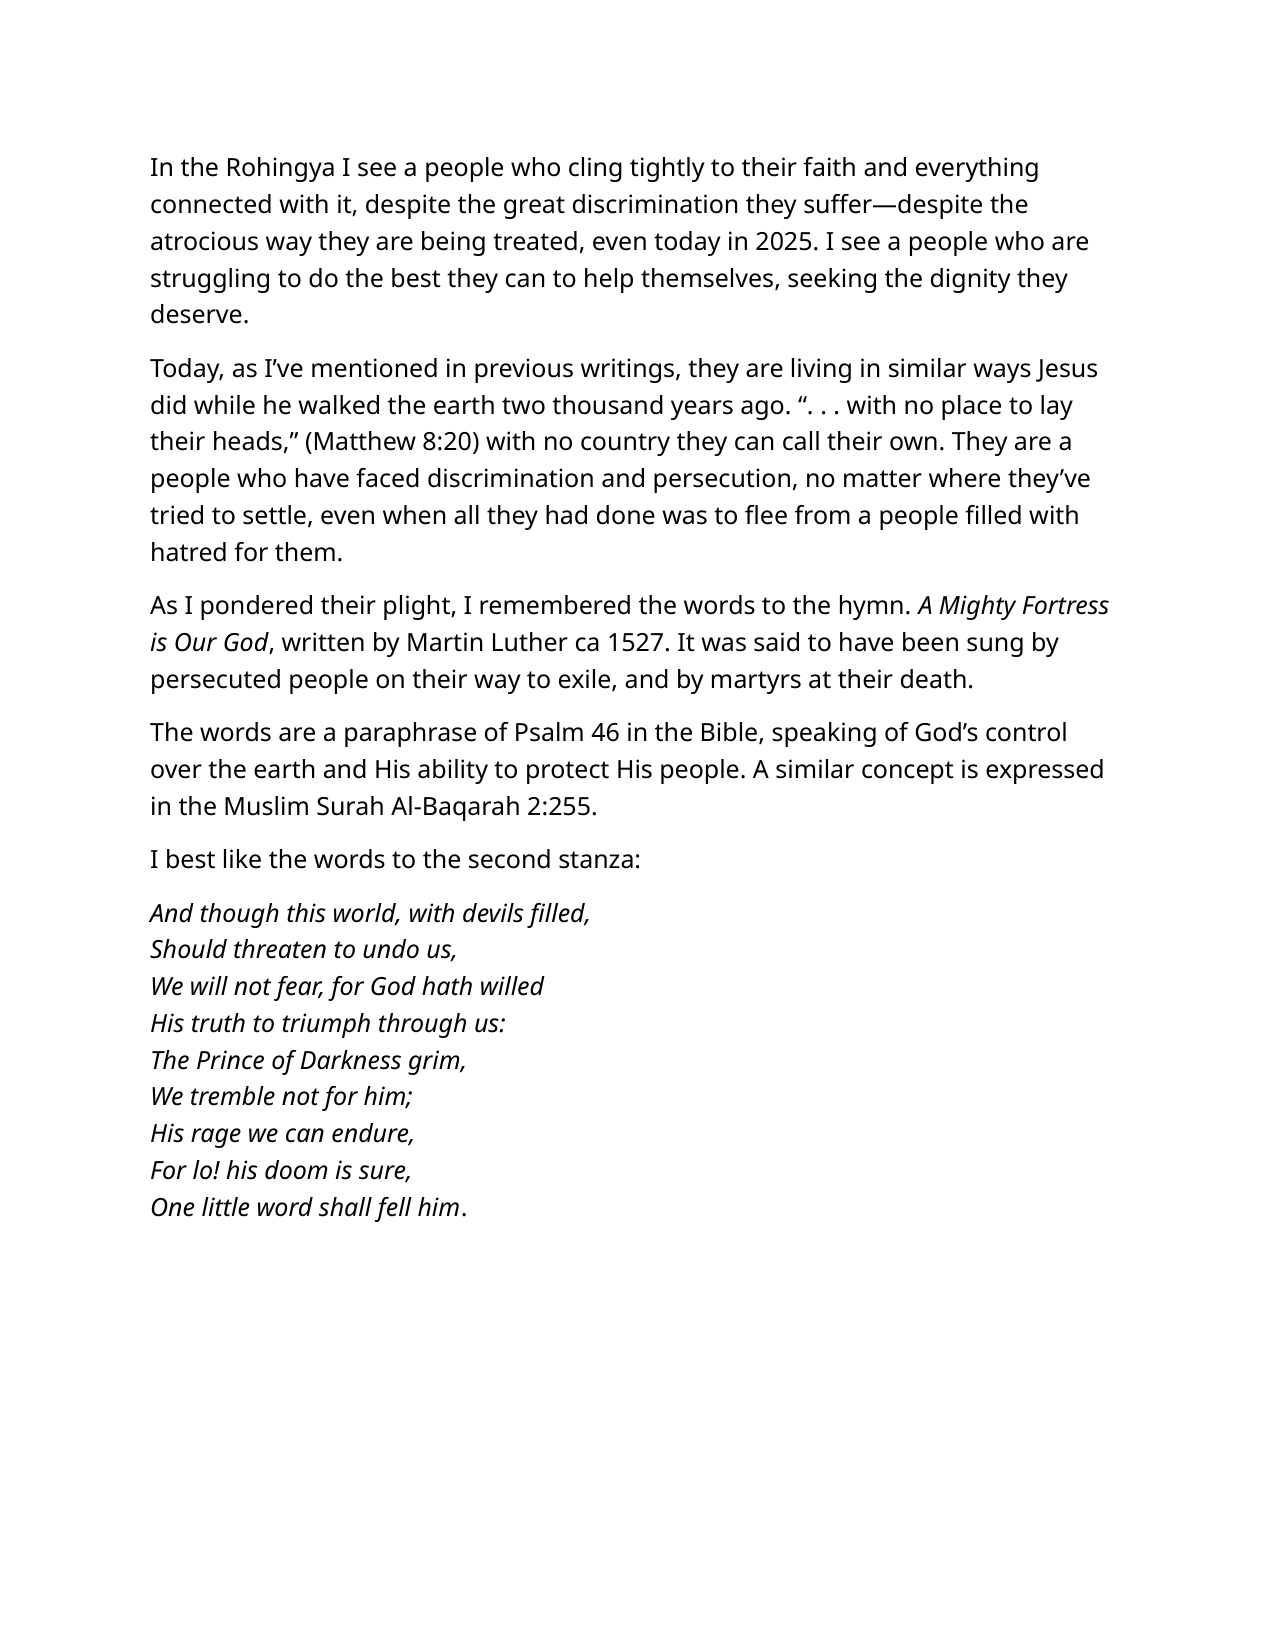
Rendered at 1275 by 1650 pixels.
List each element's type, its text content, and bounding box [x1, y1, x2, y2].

text As I pondered their plight, I remembered the words to the hymn. A Mighty Fortress is Our God, written by Martin Luther ca 1527. It was said to have been sung by persecuted people on their way to exile, and by martyrs at their death. [150, 588, 1125, 695]
text Today, as I’ve mentioned in previous writings, they are living in similar ways Jesus did while he walked the earth two thousand years ago. “. . . with no place to lay their heads,” (Matthew 8:20) with no country they can call their own. They are a people who have faced discrimination and persecution, no matter where they’ve tried to settle, even when all they had done was to flee from a people filled with hatred for them. [150, 351, 1125, 568]
text The words are a paraphrase of Psalm 46 in the Bible, speaking of God’s control over the earth and His ability to protect His people. A similar concept is expressed in the Muslim Surah Al-Baqarah 2:255. [150, 715, 1125, 822]
text In the Rohingya I see a people who cling tightly to their faith and everything connected with it, despite the great discrimination they suffer—despite the atrocious way they are being treated, even today in 2025. I see a people who are struggling to do the best they can to help themselves, seeking the dignity they deserve. [150, 150, 1125, 331]
text And though this world, with devils filled, Should threaten to undo us, We will not fear, for God hath willed His truth to triumph through us: The Prince of Darkness grim, We tremble not for him; His rage we can endure, For lo! his doom is sure, One little word shall fell him. [150, 895, 1125, 1223]
text I best like the words to the second stanza: [150, 842, 1125, 876]
